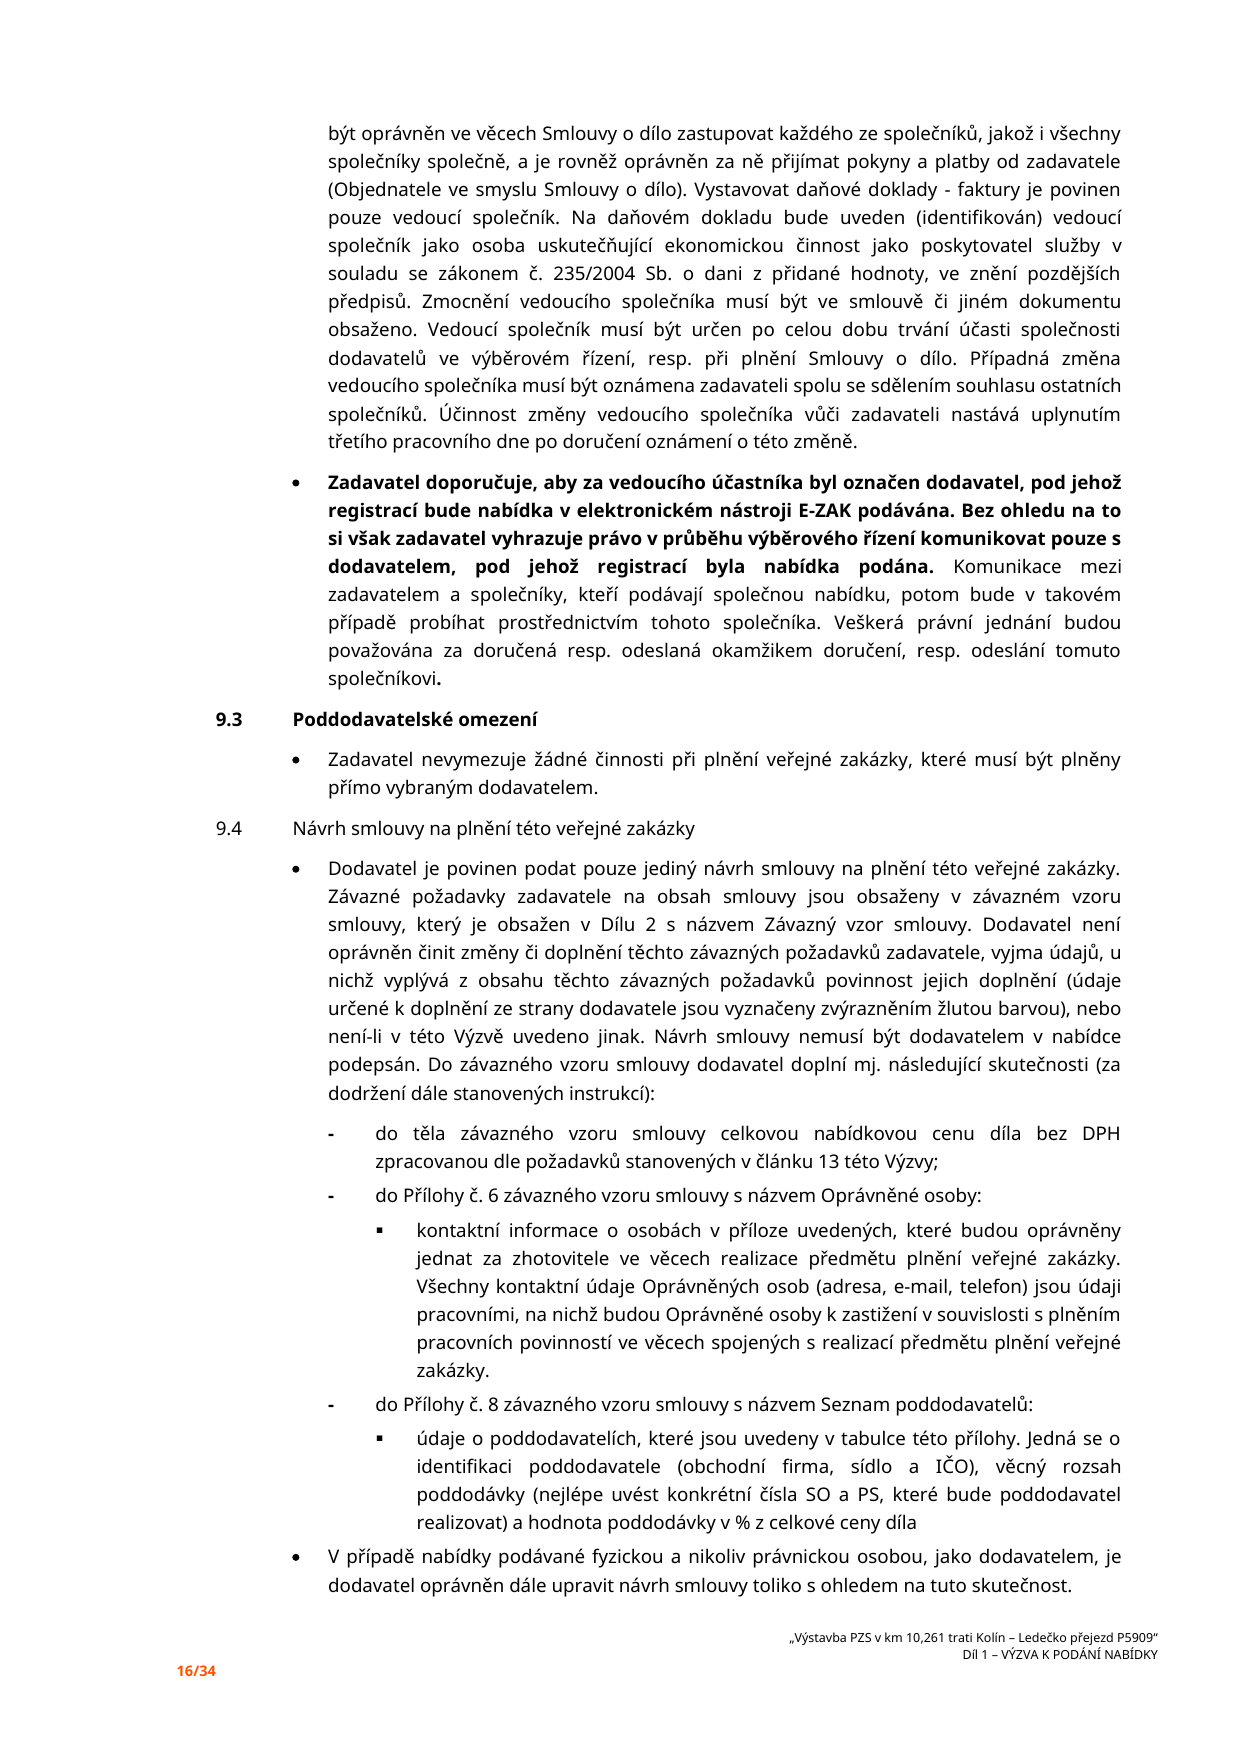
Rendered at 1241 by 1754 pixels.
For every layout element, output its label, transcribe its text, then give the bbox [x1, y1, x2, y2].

text V případě nabídky podávané fyzickou a nikoliv právnickou osobou, jako dodavatelem, je dodavatel oprávněn dále upravit návrh smlouvy toliko s ohledem na tuto skutečnost. [292, 1544, 1122, 1597]
text do Přílohy č. 8 závazného vzoru smlouvy s názvem Seznam poddodavatelů: [328, 1391, 1122, 1417]
text Poddodavatelské omezení [216, 706, 1122, 732]
text Zadavatel nevymezuje žádné činnosti při plnění veřejné zakázky, které musí být plněny přímo vybraným dodavatelem. [292, 747, 1122, 800]
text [292, 121, 1122, 454]
text Návrh smlouvy na plnění této veřejné zakázky [216, 815, 1122, 841]
text Zadavatel doporučuje, aby za vedoucího účastníka byl označen dodavatel, pod jehož registrací bude nabídka v elektronickém nástroji E-ZAK podávána. Bez ohledu na to si však zadavatel vyhrazuje právo v průběhu výběrového řízení komunikovat pouze s dodavatelem, pod jehož registrací byla nabídka podána. Komunikace mezi zadavatelem a společníky, kteří podávají společnou nabídku, potom bude v takovém případě probíhat prostřednictvím tohoto společníka. Veškerá právní jednání budou považována za doručená resp. odeslaná okamžikem doručení, resp. odeslání tomuto společníkovi. [292, 469, 1122, 691]
text kontaktní informace o osobách v příloze uvedených, které budou oprávněny jednat za zhotovitele ve věcech realizace předmětu plnění veřejné zakázky. Všechny kontaktní údaje Oprávněných osob (adresa, e-mail, telefon) jsou údaji pracovními, na nichž budou Oprávněné osoby k zastižení v souvislosti s plněním pracovních povinností ve věcech spojených s realizací předmětu plnění veřejné zakázky. [375, 1217, 1122, 1382]
text do těla závazného vzoru smlouvy celkovou nabídkovou cenu díla bez DPH zpracovanou dle požadavků stanovených v článku 13 této Výzvy; [328, 1120, 1122, 1174]
text Dodavatel je povinen podat pouze jediný návrh smlouvy na plnění této veřejné zakázky. Závazné požadavky zadavatele na obsah smlouvy jsou obsaženy v závazném vzoru smlouvy, který je obsažen v Dílu 2 s názvem Závazný vzor smlouvy. Dodavatel není oprávněn činit změny či doplnění těchto závazných požadavků zadavatele, vyjma údajů, u nichž vyplývá z obsahu těchto závazných požadavků povinnost jejich doplnění (údaje určené k doplnění ze strany dodavatele jsou vyznačeny zvýrazněním žlutou barvou), nebo není-li v této Výzvě uvedeno jinak. Návrh smlouvy nemusí být dodavatelem v nabídce podepsán. Do závazného vzoru smlouvy dodavatel doplní mj. následující skutečnosti (za dodržení dále stanovených instrukcí): [292, 856, 1122, 1105]
text do Přílohy č. 6 závazného vzoru smlouvy s názvem Oprávněné osoby: [328, 1183, 1122, 1208]
text údaje o poddodavatelích, které jsou uvedeny v tabulce této přílohy. Jedná se o identifikaci poddodavatele (obchodní firma, sídlo a IČO), věcný rozsah poddodávky (nejlépe uvést konkrétní čísla SO a PS, které bude poddodavatel realizovat) a hodnota poddodávky v % z celkové ceny díla [375, 1426, 1122, 1535]
